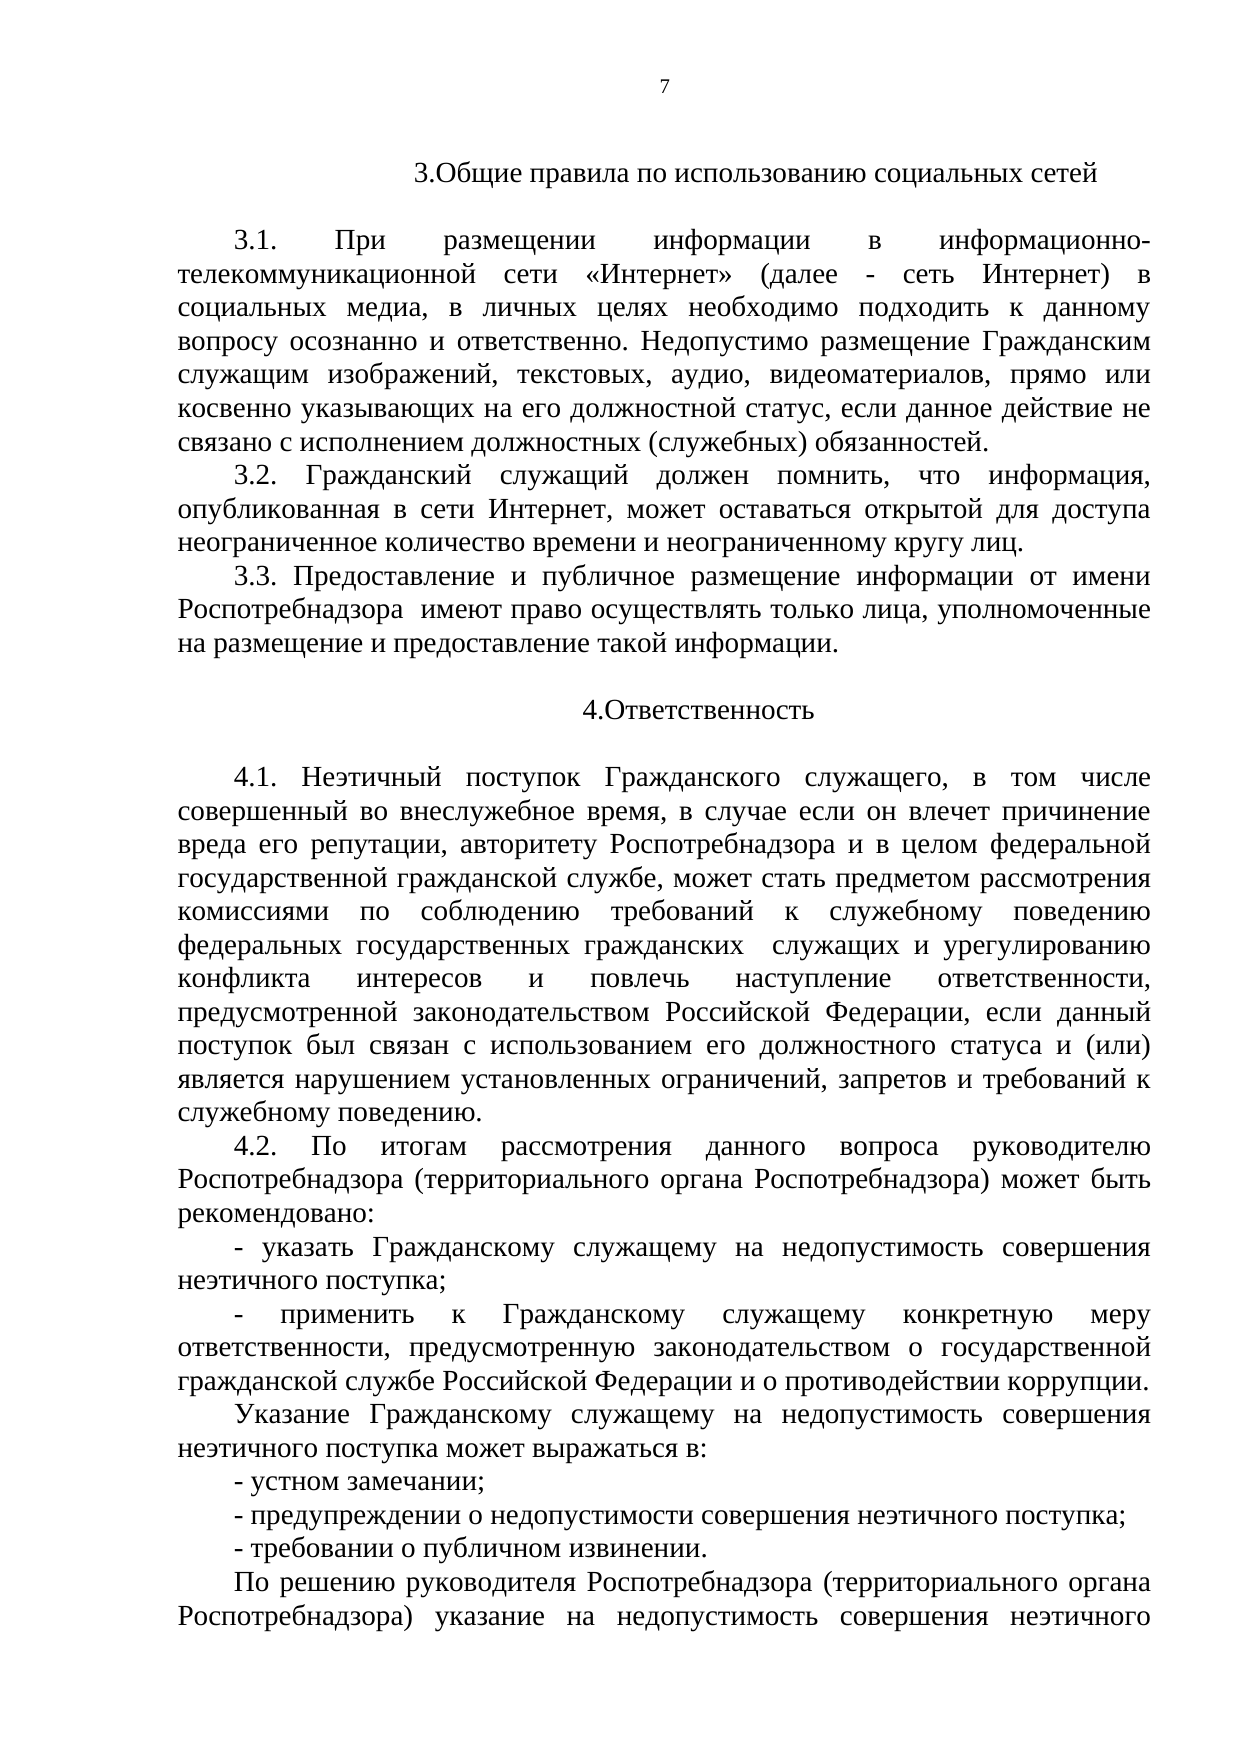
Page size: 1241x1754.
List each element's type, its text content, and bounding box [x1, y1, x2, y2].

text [177, 1564, 1152, 1631]
text 4.1. Неэтичный поступок Гражданского служащего, в том числе совершенный во внеслужебное время, в случае если он влечет причинение вреда его репутации, авторитету Роспотребнадзора и в целом федеральной государственной гражданской службе, может стать предметом рассмотрения комиссиями по соблюдению требований к служебному поведению федеральных государственных гражданских служащих и урегулированию конфликта интересов и повлечь наступление ответственности, предусмотренной законодательством Российской Федерации, если данный поступок был связан с использованием его должностного статуса и (или) является нарушением установленных ограничений, запретов и требований к служебному поведению. [177, 759, 1152, 1128]
text - требовании о публичном извинении. [177, 1531, 1152, 1564]
text - применить к Гражданскому служащему конкретную меру ответственности, предусмотренную законодательством о государственной гражданской службе Российской Федерации и о противодействии коррупции. [177, 1296, 1152, 1396]
text Указание Гражданскому служащему на недопустимость совершения неэтичного поступка может выражаться в: [177, 1396, 1152, 1463]
text - предупреждении о недопустимости совершения неэтичного поступка; [177, 1497, 1152, 1531]
text - устном замечании; [177, 1463, 1152, 1497]
text 3.2. Гражданский служащий должен помнить, что информация, опубликованная в сети Интернет, может оставаться открытой для доступа неограниченное количество времени и неограниченному кругу лиц. [177, 457, 1152, 558]
text 3.3. Предоставление и публичное размещение информации от имени Роспотребнадзора имеют право осуществлять только лица, уполномоченные на размещение и предоставление такой информации. [177, 558, 1152, 658]
text 4.2. По итогам рассмотрения данного вопроса руководителю Роспотребнадзора (территориального органа Роспотребнадзора) может быть рекомендовано: [177, 1128, 1152, 1229]
list 4.Ответственность [436, 692, 1152, 726]
text - указать Гражданскому служащему на недопустимость совершения неэтичного поступка; [177, 1229, 1152, 1296]
text 3.1. При размещении информации в информационно-телекоммуникационной сети «Интернет» (далее - сеть Интернет) в социальных медиа, в личных целях необходимо подходить к данному вопросу осознанно и ответственно. Недопустимо размещение Гражданским служащим изображений, текстовых, аудио, видеоматериалов, прямо или косвенно указывающих на его должностной статус, если данное действие не связано с исполнением должностных (служебных) обязанностей. [177, 222, 1152, 457]
text 3.Общие правила по использованию социальных сетей [413, 155, 1152, 189]
